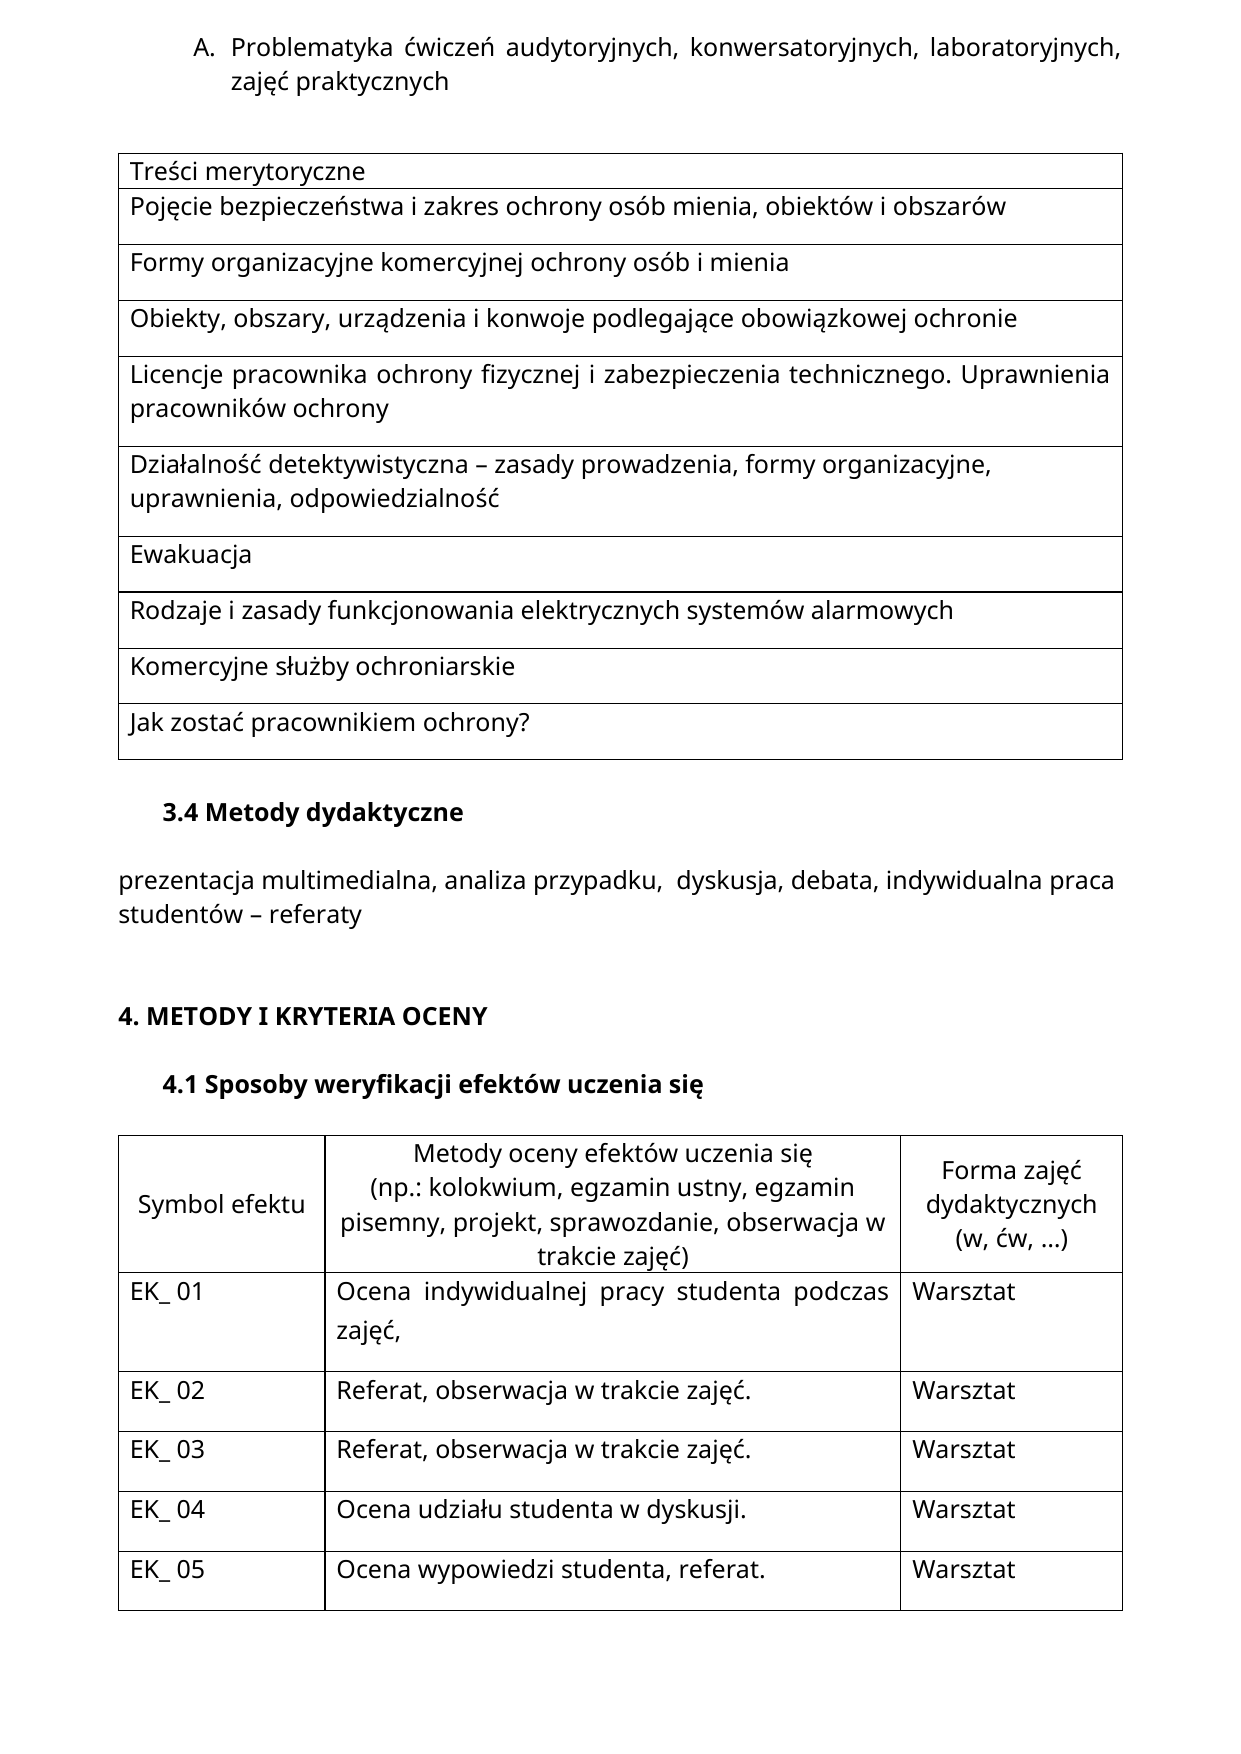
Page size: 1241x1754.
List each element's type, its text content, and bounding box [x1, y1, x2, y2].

table_cell EK_ 05 [119, 1552, 324, 1610]
table_cell EK_ 04 [119, 1492, 324, 1551]
text 4. METODY I KRYTERIA OCENY [118, 999, 1122, 1033]
table_header Metody oceny efektów uczenia się (np.: kolokwium, egzamin ustny, egzamin pisemny, projekt, sprawozdanie, obserwacja w trakcie zajęć) [326, 1136, 900, 1272]
text 4.1 Sposoby weryfikacji efektów uczenia się [162, 1067, 1122, 1101]
table_cell Pojęcie bezpieczeństwa i zakres ochrony osób mienia, obiektów i obszarów [119, 189, 1122, 244]
table_cell Warsztat [901, 1372, 1122, 1431]
text 3.4 Metody dydaktyczne [162, 794, 1122, 828]
table_cell Licencje pracownika ochrony fizycznej i zabezpieczenia technicznego. Uprawnienia pracowników ochrony [119, 357, 1122, 446]
table_cell Komercyjne służby ochroniarskie [119, 649, 1122, 703]
table_cell Jak zostać pracownikiem ochrony? [119, 704, 1122, 759]
table_cell Warsztat [901, 1273, 1122, 1371]
table_cell Warsztat [901, 1552, 1122, 1610]
table_cell Referat, obserwacja w trakcie zajęć. [326, 1432, 900, 1491]
table_header Forma zajęć dydaktycznych (w, ćw, …) [901, 1136, 1122, 1272]
table_cell Obiekty, obszary, urządzenia i konwoje podlegające obowiązkowej ochronie [119, 301, 1122, 356]
table_cell Działalność detektywistyczna – zasady prowadzenia, formy organizacyjne, uprawnienia, odpowiedzialność [119, 447, 1122, 536]
table_cell Formy organizacyjne komercyjnej ochrony osób i mienia [119, 245, 1122, 299]
table_header Treści merytoryczne [119, 154, 1122, 188]
table_cell Ocena udziału studenta w dyskusji. [326, 1492, 900, 1551]
table_cell Ewakuacja [119, 537, 1122, 591]
table_cell Referat, obserwacja w trakcie zajęć. [326, 1372, 900, 1431]
table_cell EK_ 02 [119, 1372, 324, 1431]
table_header Symbol efektu [119, 1136, 324, 1272]
table_cell Ocena indywidualnej pracy studenta podczas zajęć, [326, 1273, 900, 1371]
table_cell Warsztat [901, 1492, 1122, 1551]
table_cell Ocena wypowiedzi studenta, referat. [326, 1552, 900, 1610]
table_cell Warsztat [901, 1432, 1122, 1491]
table_cell EK_ 03 [119, 1432, 324, 1491]
list Problematyka ćwiczeń audytoryjnych, konwersatoryjnych, laboratoryjnych, zajęć praktycznych [193, 29, 1122, 98]
text prezentacja multimedialna, analiza przypadku, dyskusja, debata, indywidualna praca studentów – referaty [118, 862, 1122, 931]
table_cell Rodzaje i zasady funkcjonowania elektrycznych systemów alarmowych [119, 593, 1122, 647]
table_cell EK_ 01 [119, 1273, 324, 1371]
